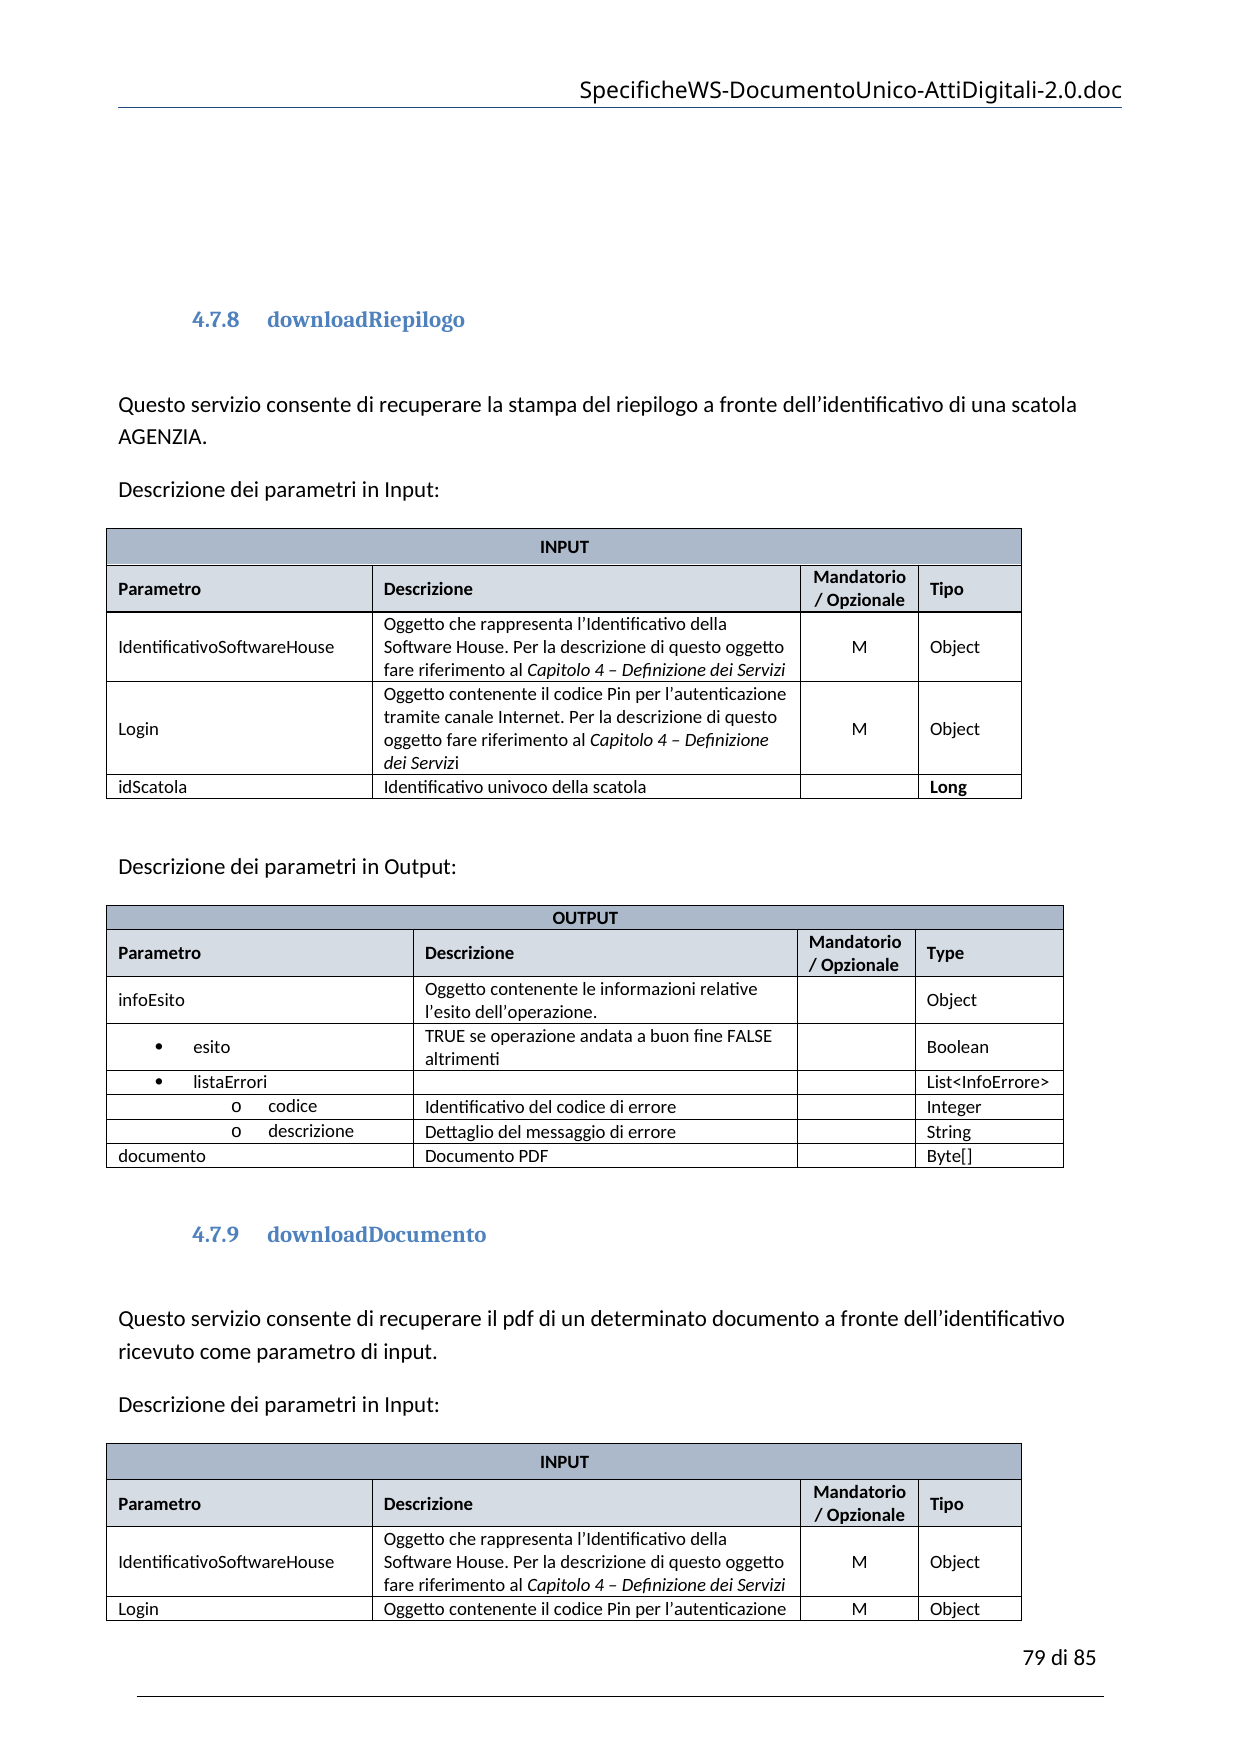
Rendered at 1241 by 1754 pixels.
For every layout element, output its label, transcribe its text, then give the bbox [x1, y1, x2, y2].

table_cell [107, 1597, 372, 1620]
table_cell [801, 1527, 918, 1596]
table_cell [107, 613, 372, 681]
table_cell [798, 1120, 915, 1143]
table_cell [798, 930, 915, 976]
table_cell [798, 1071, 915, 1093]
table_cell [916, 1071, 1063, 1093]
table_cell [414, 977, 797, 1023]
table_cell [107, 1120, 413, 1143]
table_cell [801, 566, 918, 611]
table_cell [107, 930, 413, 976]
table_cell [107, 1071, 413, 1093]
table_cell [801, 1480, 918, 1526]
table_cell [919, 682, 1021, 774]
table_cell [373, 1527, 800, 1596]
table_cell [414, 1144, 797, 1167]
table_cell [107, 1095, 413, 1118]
subtitle downloadDocumento [192, 1221, 1122, 1248]
text Descrizione dei parametri in Input: [118, 1390, 1122, 1418]
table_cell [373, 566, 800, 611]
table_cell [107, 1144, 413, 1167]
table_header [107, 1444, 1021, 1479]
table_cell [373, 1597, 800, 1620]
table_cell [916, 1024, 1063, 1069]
text Descrizione dei parametri in Output: [118, 852, 1122, 880]
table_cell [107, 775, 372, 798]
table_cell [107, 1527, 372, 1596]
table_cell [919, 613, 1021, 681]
subtitle downloadRiepilogo [192, 307, 1122, 333]
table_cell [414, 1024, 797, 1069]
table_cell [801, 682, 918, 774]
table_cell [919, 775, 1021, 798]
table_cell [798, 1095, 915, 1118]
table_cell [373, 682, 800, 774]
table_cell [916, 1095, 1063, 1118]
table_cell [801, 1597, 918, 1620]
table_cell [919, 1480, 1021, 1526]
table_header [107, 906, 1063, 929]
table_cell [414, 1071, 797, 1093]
text Descrizione dei parametri in Input: [118, 475, 1122, 503]
text Questo servizio consente di recuperare la stampa del riepilogo a fronte dell’identificativo di una scatola AGENZIA. [118, 390, 1122, 450]
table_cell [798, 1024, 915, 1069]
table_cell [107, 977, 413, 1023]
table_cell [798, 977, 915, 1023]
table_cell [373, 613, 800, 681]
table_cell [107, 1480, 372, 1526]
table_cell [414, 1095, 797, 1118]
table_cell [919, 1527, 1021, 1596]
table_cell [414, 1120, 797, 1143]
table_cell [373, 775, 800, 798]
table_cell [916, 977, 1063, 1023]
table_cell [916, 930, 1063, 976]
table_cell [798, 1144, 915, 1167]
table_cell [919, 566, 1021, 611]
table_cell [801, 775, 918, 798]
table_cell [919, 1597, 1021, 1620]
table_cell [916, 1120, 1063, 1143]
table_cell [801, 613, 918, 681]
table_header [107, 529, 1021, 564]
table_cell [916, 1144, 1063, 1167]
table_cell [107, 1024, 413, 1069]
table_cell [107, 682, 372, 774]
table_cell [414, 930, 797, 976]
text Questo servizio consente di recuperare il pdf di un determinato documento a fronte dell’identificativo ricevuto come parametro di input. [118, 1304, 1122, 1365]
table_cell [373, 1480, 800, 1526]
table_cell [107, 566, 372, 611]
